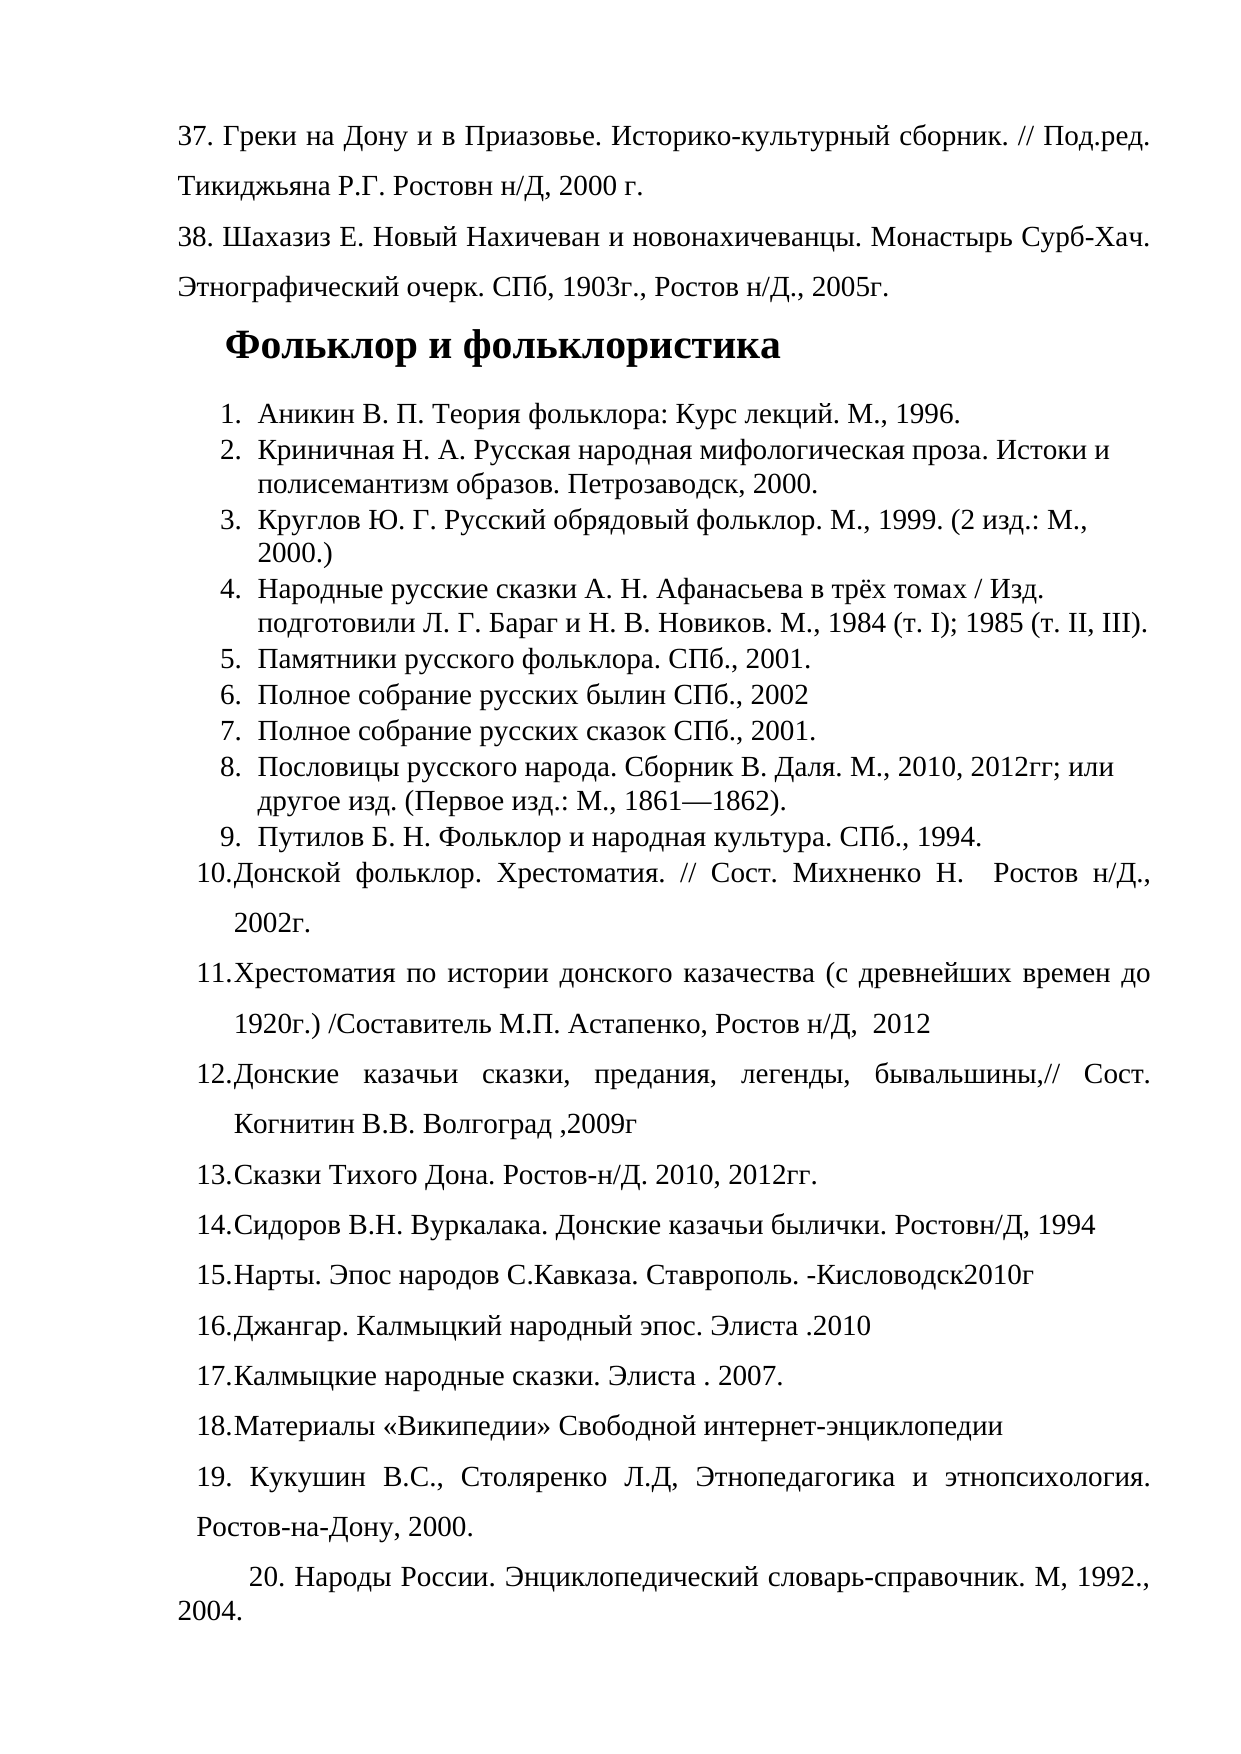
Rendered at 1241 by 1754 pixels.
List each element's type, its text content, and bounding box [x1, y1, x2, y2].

list Донские казачьи сказки, предания, легенды, бывальшины,// Сост. Когнитин В.В. Волгоград ,2009г [196, 1056, 1152, 1140]
list Материалы «Википедии» Свободной интернет-энциклопедии [196, 1408, 1152, 1442]
list Сказки Тихого Дона. Ростов-н/Д. 2010, 2012гг. [196, 1157, 1152, 1190]
text 20. Народы России. Энциклопедический словарь-справочник. М, 1992., 2004. [177, 1559, 1152, 1626]
list Хрестоматия по истории донского казачества (с древнейших времен до 1920г.) /Составитель М.П. Астапенко, Ростов н/Д, 2012 [196, 956, 1152, 1039]
list Полное собрание русских сказок СПб., 2001. [220, 713, 1152, 747]
list Полное собрание русских былин СПб., 2002 [220, 677, 1152, 711]
text Фольклор и фольклористика [177, 319, 1152, 367]
list Калмыцкие народные сказки. Элиста . 2007. [196, 1358, 1152, 1392]
list Путилов Б. Н. Фольклор и народная культура. СПб., 1994. [220, 819, 1152, 852]
list Памятники русского фольклора. СПб., 2001. [220, 641, 1152, 675]
list Круглов Ю. Г. Русский обрядовый фольклор. М., 1999. (2 изд.: М., 2000.) [220, 502, 1152, 569]
list Пословицы русского народа. Сборник В. Даля. М., 2010, 2012гг; или другое изд. (Первое изд.: М., 1861—1862). [220, 749, 1152, 816]
list Народные русские сказки А. Н. Афанасьева в трёх томах / Изд. подготовили Л. Г. Бараг и Н. В. Новиков. М., 1984 (т. I); 1985 (т. II, III). [220, 572, 1152, 639]
text 19. Кукушин В.С., Столяренко Л.Д, Этнопедагогика и этнопсихология. Ростов-на-Дону, 2000. [196, 1459, 1152, 1543]
text 37. Греки на Дону и в Приазовье. Историко-культурный сборник. // Под.ред. Тикиджьяна Р.Г. Ростовн н/Д, . [177, 118, 1152, 202]
list Джангар. Калмыцкий народный эпос. Элиста .2010 [196, 1308, 1152, 1341]
list Криничная Н. А. Русская народная мифологическая проза. Истоки и полисемантизм образов. Петрозаводск, 2000. [220, 432, 1152, 499]
list Аникин В. П. Теория фольклора: Курс лекций. М., 1996. [220, 396, 1152, 430]
list Нарты. Эпос народов С.Кавказа. Ставрополь. -Кисловодск2010г [196, 1257, 1152, 1291]
list Сидоров В.Н. Вуркалака. Донские казачьи былички. Ростовн/Д, 1994 [196, 1207, 1152, 1241]
text 38. Шахазиз Е. Новый Нахичеван и новонахичеванцы. Монастырь Сурб-Хач. Этнографический очерк. СПб, 1903г., Ростов н/Д., 2005г. [177, 219, 1152, 303]
list Донской фольклор. Хрестоматия. // Сост. Михненко Н. Ростов н/Д., 2002г. [196, 855, 1152, 939]
